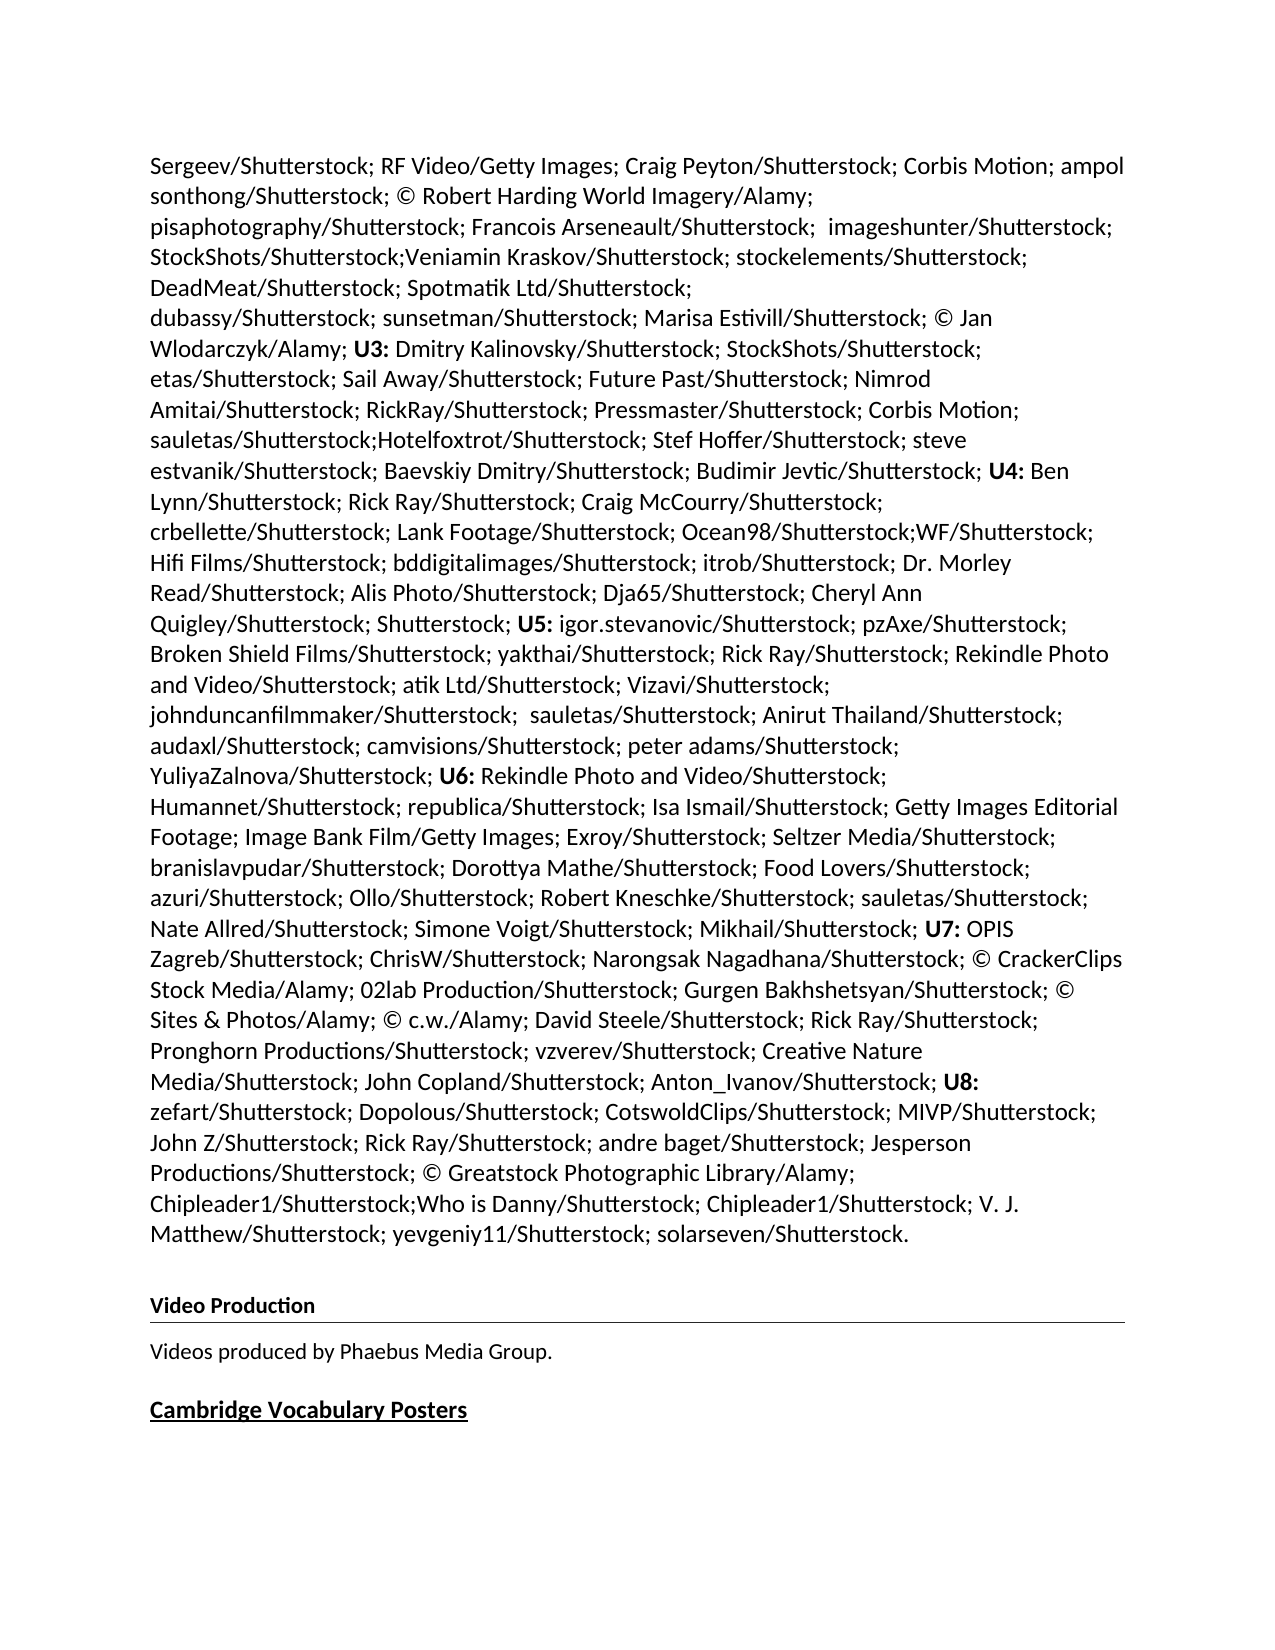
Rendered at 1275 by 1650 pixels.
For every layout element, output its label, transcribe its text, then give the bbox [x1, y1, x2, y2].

text Videos produced by Phaebus Media Group. [150, 1337, 1125, 1365]
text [150, 150, 1125, 1249]
text Cambridge Vocabulary Posters [150, 1394, 1125, 1425]
text Video Production [150, 1291, 1125, 1322]
